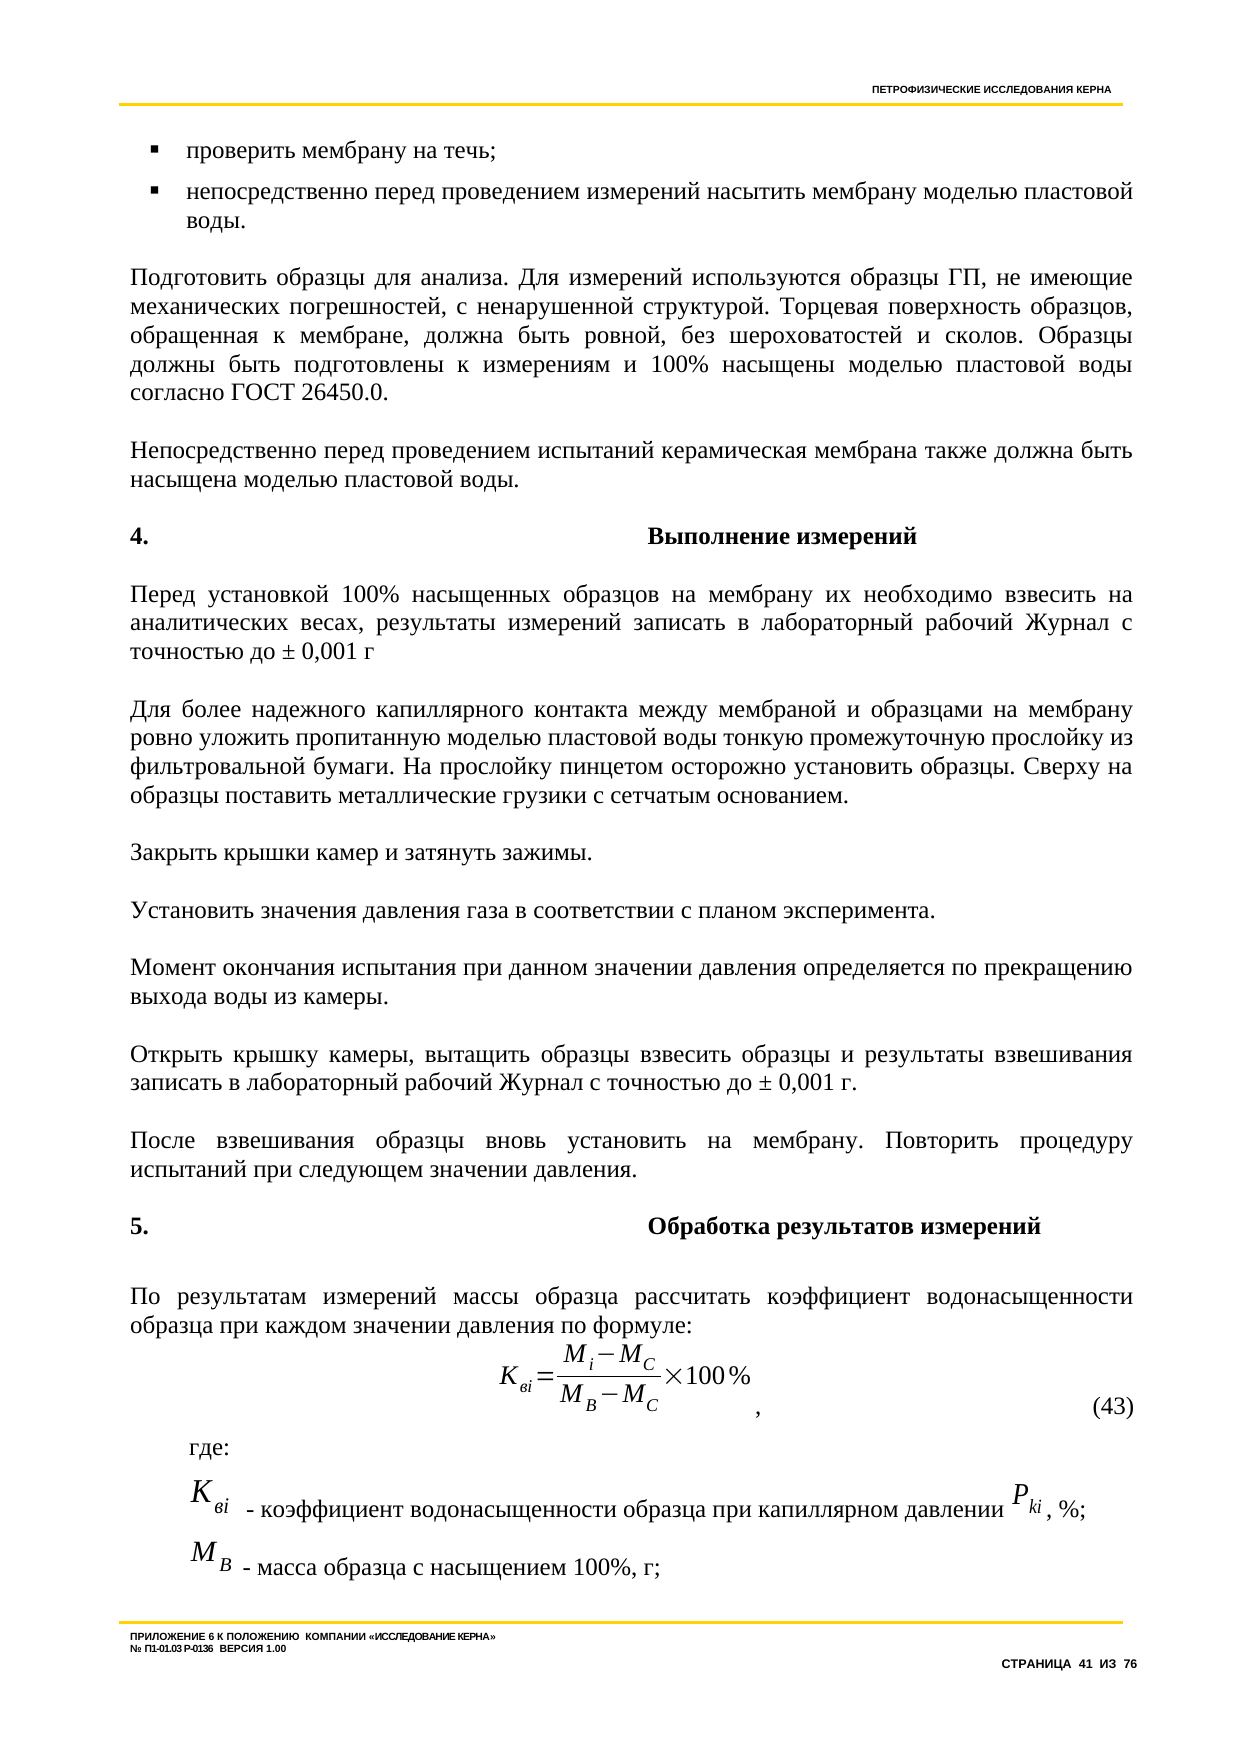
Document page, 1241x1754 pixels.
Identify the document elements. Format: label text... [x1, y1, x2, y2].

list Обработка результатов измерений [130, 1211, 1134, 1240]
text Перед установкой 100% насыщенных образцов на мембрану их необходимо взвесить на аналитических весах, результаты измерений записать в лабораторный рабочий Журнал с точностью до ± 0,001 г [130, 579, 1134, 665]
text Момент окончания испытания при данном значении давления определяется по прекращению выхода воды из камеры. [130, 952, 1134, 1010]
text , (43) [159, 1339, 1134, 1420]
text По результатам измерений массы образца рассчитать коэффициент водонасыщенности образца при каждом значении давления по формуле: [130, 1281, 1134, 1339]
text Для более надежного капиллярного контакта между мембраной и образцами на мембрану ровно уложить пропитанную моделью пластовой воды тонкую промежуточную прослойку из фильтровальной бумаги. На прослойку пинцетом осторожно установить образцы. Сверху на образцы поставить металлические грузики с сетчатым основанием. [130, 694, 1134, 809]
list непосредственно перед проведением измерений насытить мембрану моделью пластовой воды. [149, 176, 1134, 234]
text Непосредственно перед проведением испытаний керамическая мембрана также должна быть насыщена моделью пластовой воды. [130, 435, 1134, 492]
list Выполнение измерений [130, 521, 1134, 550]
text Подготовить образцы для анализа. Для измерений используются образцы ГП, не имеющие механических погрешностей, с ненарушенной структурой. Торцевая поверхность образцов, обращенная к мембране, должна быть ровной, без шероховатостей и сколов. Образцы должны быть подготовлены к измерениям и 100% насыщены моделью пластовой воды согласно ГОСТ 26450.0. [130, 262, 1134, 406]
text - масса образца с насыщением 100%, г; [189, 1536, 1134, 1580]
list проверить мембрану на течь; [149, 135, 1134, 164]
text где: [189, 1432, 1134, 1461]
text После взвешивания образцы вновь установить на мембрану. Повторить процедуру испытаний при следующем значении давления. [130, 1125, 1134, 1182]
text - коэффициент водонасыщенности образца при капиллярном давлении , %; [189, 1473, 1134, 1523]
text Закрыть крышки камер и затянуть зажимы. [130, 837, 1134, 866]
text Установить значения давления газа в соответствии с планом эксперимента. [130, 895, 1134, 924]
text Открыть крышку камеры, вытащить образцы взвесить образцы и результаты взвешивания записать в лабораторный рабочий Журнал с точностью до ± 0,001 г. [130, 1039, 1134, 1096]
